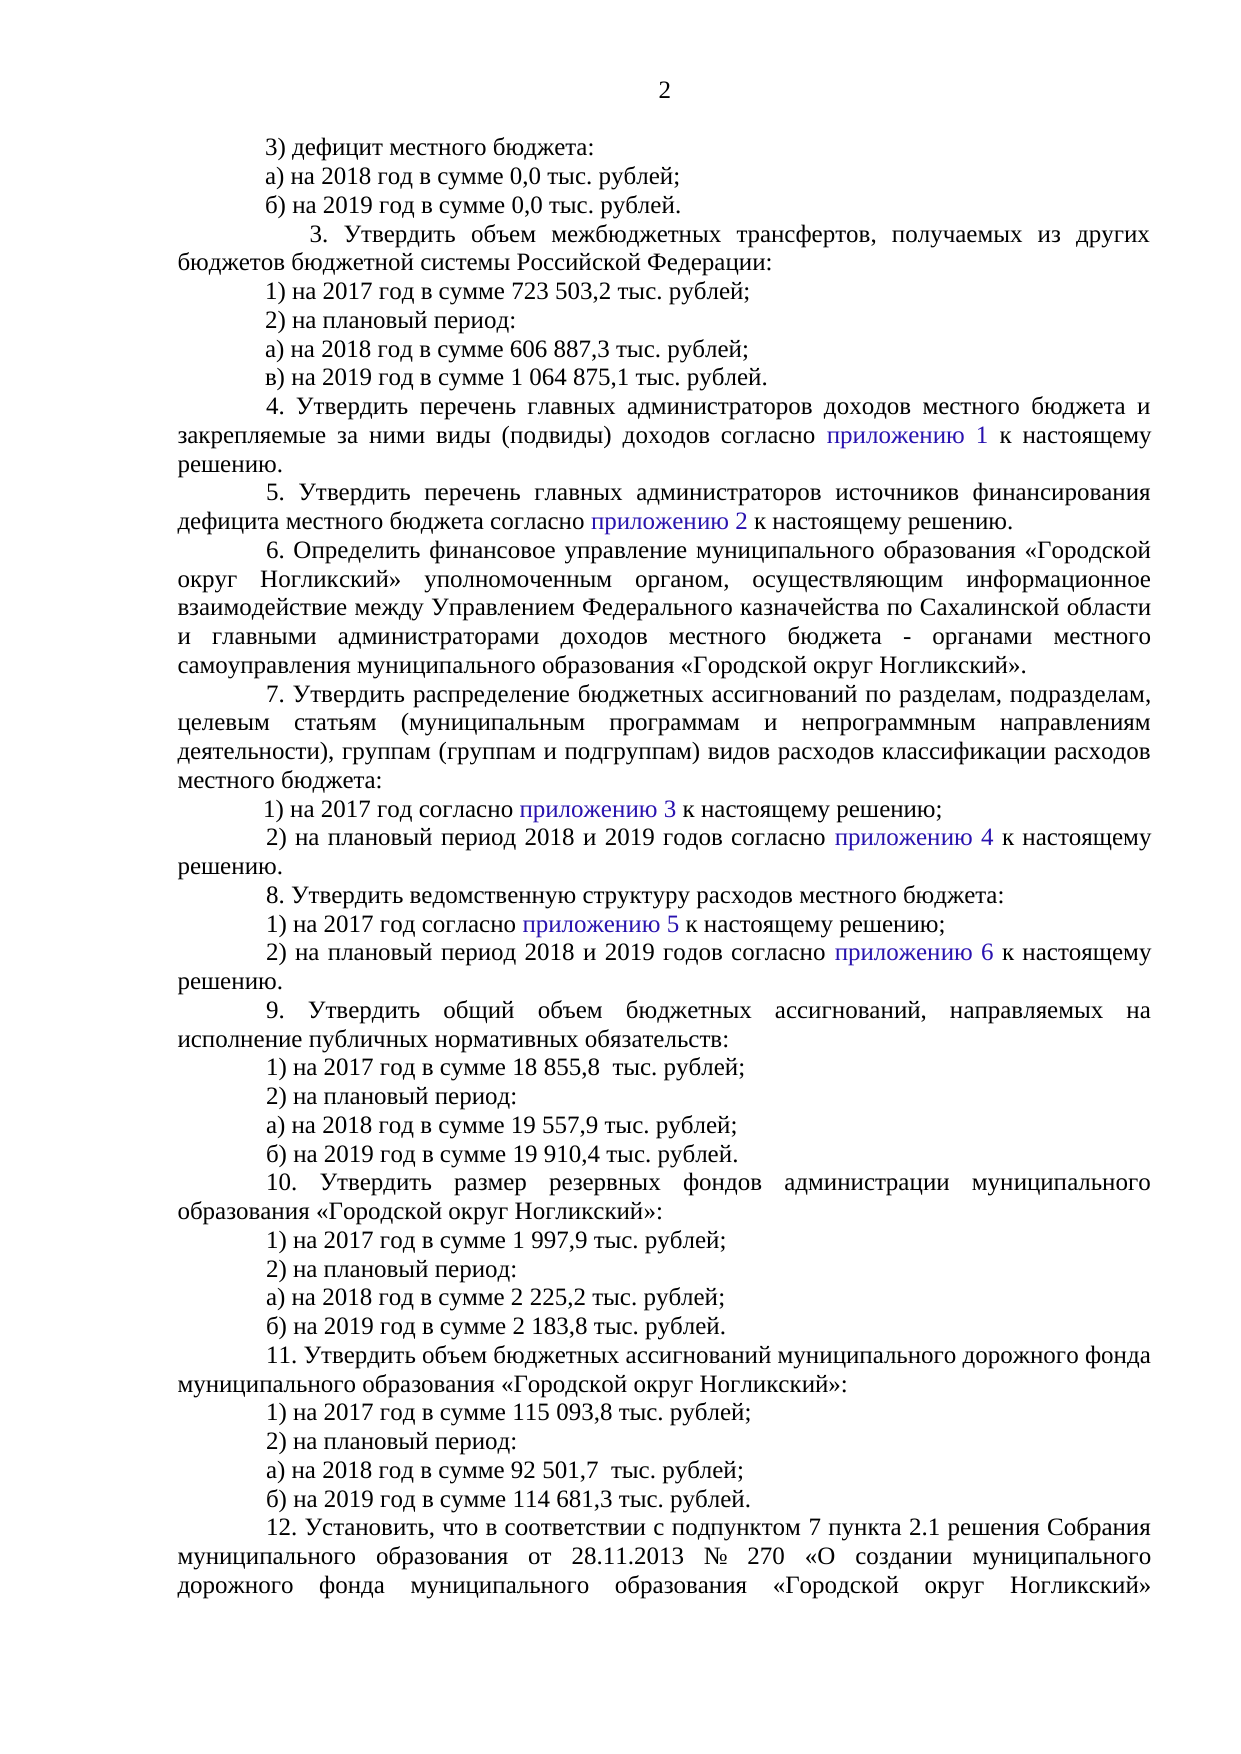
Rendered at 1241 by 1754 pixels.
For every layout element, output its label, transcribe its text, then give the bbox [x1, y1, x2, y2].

text 2) на плановый период: [177, 305, 1152, 334]
text 9. Утвердить общий объем бюджетных ассигнований, направляемых на исполнение публичных нормативных обязательств: [177, 995, 1152, 1052]
text 1) на 2017 год в сумме 723 503,2 тыс. рублей; [177, 276, 1152, 305]
text 1) на 2017 год в сумме 18 855,8 тыс. рублей; [177, 1052, 1152, 1081]
text б) на 2019 год в сумме 19 910,4 тыс. рублей. [177, 1139, 1152, 1167]
text 2) на плановый период: [177, 1254, 1152, 1282]
text 5. Утвердить перечень главных администраторов источников финансирования дефицита местного бюджета согласно приложению 2 к настоящему решению. [177, 477, 1152, 535]
text 7. Утвердить распределение бюджетных ассигнований по разделам, подразделам, целевым статьям (муниципальным программам и непрограммным направлениям деятельности), группам (группам и подгруппам) видов расходов классификации расходов местного бюджета: [177, 679, 1152, 794]
text 1) на 2017 год в сумме 115 093,8 тыс. рублей; [177, 1397, 1152, 1426]
text 3) дефицит местного бюджета: [177, 132, 1152, 161]
text 8. Утвердить ведомственную структуру расходов местного бюджета: [177, 880, 1152, 909]
text 2) на плановый период: [177, 1426, 1152, 1455]
text б) на 2019 год в сумме 114 681,3 тыс. рублей. [177, 1484, 1152, 1512]
text 6. Определить финансовое управление муниципального образования «Городской округ Ногликский» уполномоченным органом, осуществляющим информационное взаимодействие между Управлением Федерального казначейства по Сахалинской области и главными администраторами доходов местного бюджета - органами местного самоуправления муниципального образования «Городской округ Ногликский». [177, 535, 1152, 679]
text 11. Утвердить объем бюджетных ассигнований муниципального дорожного фонда муниципального образования «Городской округ Ногликский»: [177, 1340, 1152, 1397]
text 4. Утвердить перечень главных администраторов доходов местного бюджета и закрепляемые за ними виды (подвиды) доходов согласно приложению 1 к настоящему решению. [177, 391, 1152, 477]
text 1) на 2017 год согласно приложению 5 к настоящему решению; [177, 909, 1152, 937]
text 2) на плановый период 2018 и 2019 годов согласно приложению 4 к настоящему решению. [177, 822, 1152, 880]
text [177, 1512, 1152, 1599]
text а) на 2018 год в сумме 92 501,7 тыс. рублей; [177, 1455, 1152, 1484]
text б) на 2019 год в сумме 0,0 тыс. рублей. [177, 190, 1152, 219]
text а) на 2018 год в сумме 19 557,9 тыс. рублей; [177, 1110, 1152, 1139]
text 10. Утвердить размер резервных фондов администрации муниципального образования «Городской округ Ногликский»: [177, 1167, 1152, 1225]
text в) на 2019 год в сумме 1 064 875,1 тыс. рублей. [177, 362, 1152, 391]
text 1) на 2017 год в сумме 1 997,9 тыс. рублей; [177, 1225, 1152, 1254]
text 2) на плановый период 2018 и 2019 годов согласно приложению 6 к настоящему решению. [177, 937, 1152, 995]
text 1) на 2017 год согласно приложению 3 к настоящему решению; [207, 794, 1152, 822]
text а) на 2018 год в сумме 606 887,3 тыс. рублей; [177, 334, 1152, 362]
text б) на 2019 год в сумме 2 183,8 тыс. рублей. [177, 1311, 1152, 1340]
text 3. Утвердить объем межбюджетных трансфертов, получаемых из других бюджетов бюджетной системы Российской Федерации: [177, 219, 1152, 276]
text а) на 2018 год в сумме 0,0 тыс. рублей; [177, 161, 1152, 190]
text а) на 2018 год в сумме 2 225,2 тыс. рублей; [177, 1282, 1152, 1311]
text 2) на плановый период: [177, 1081, 1152, 1110]
